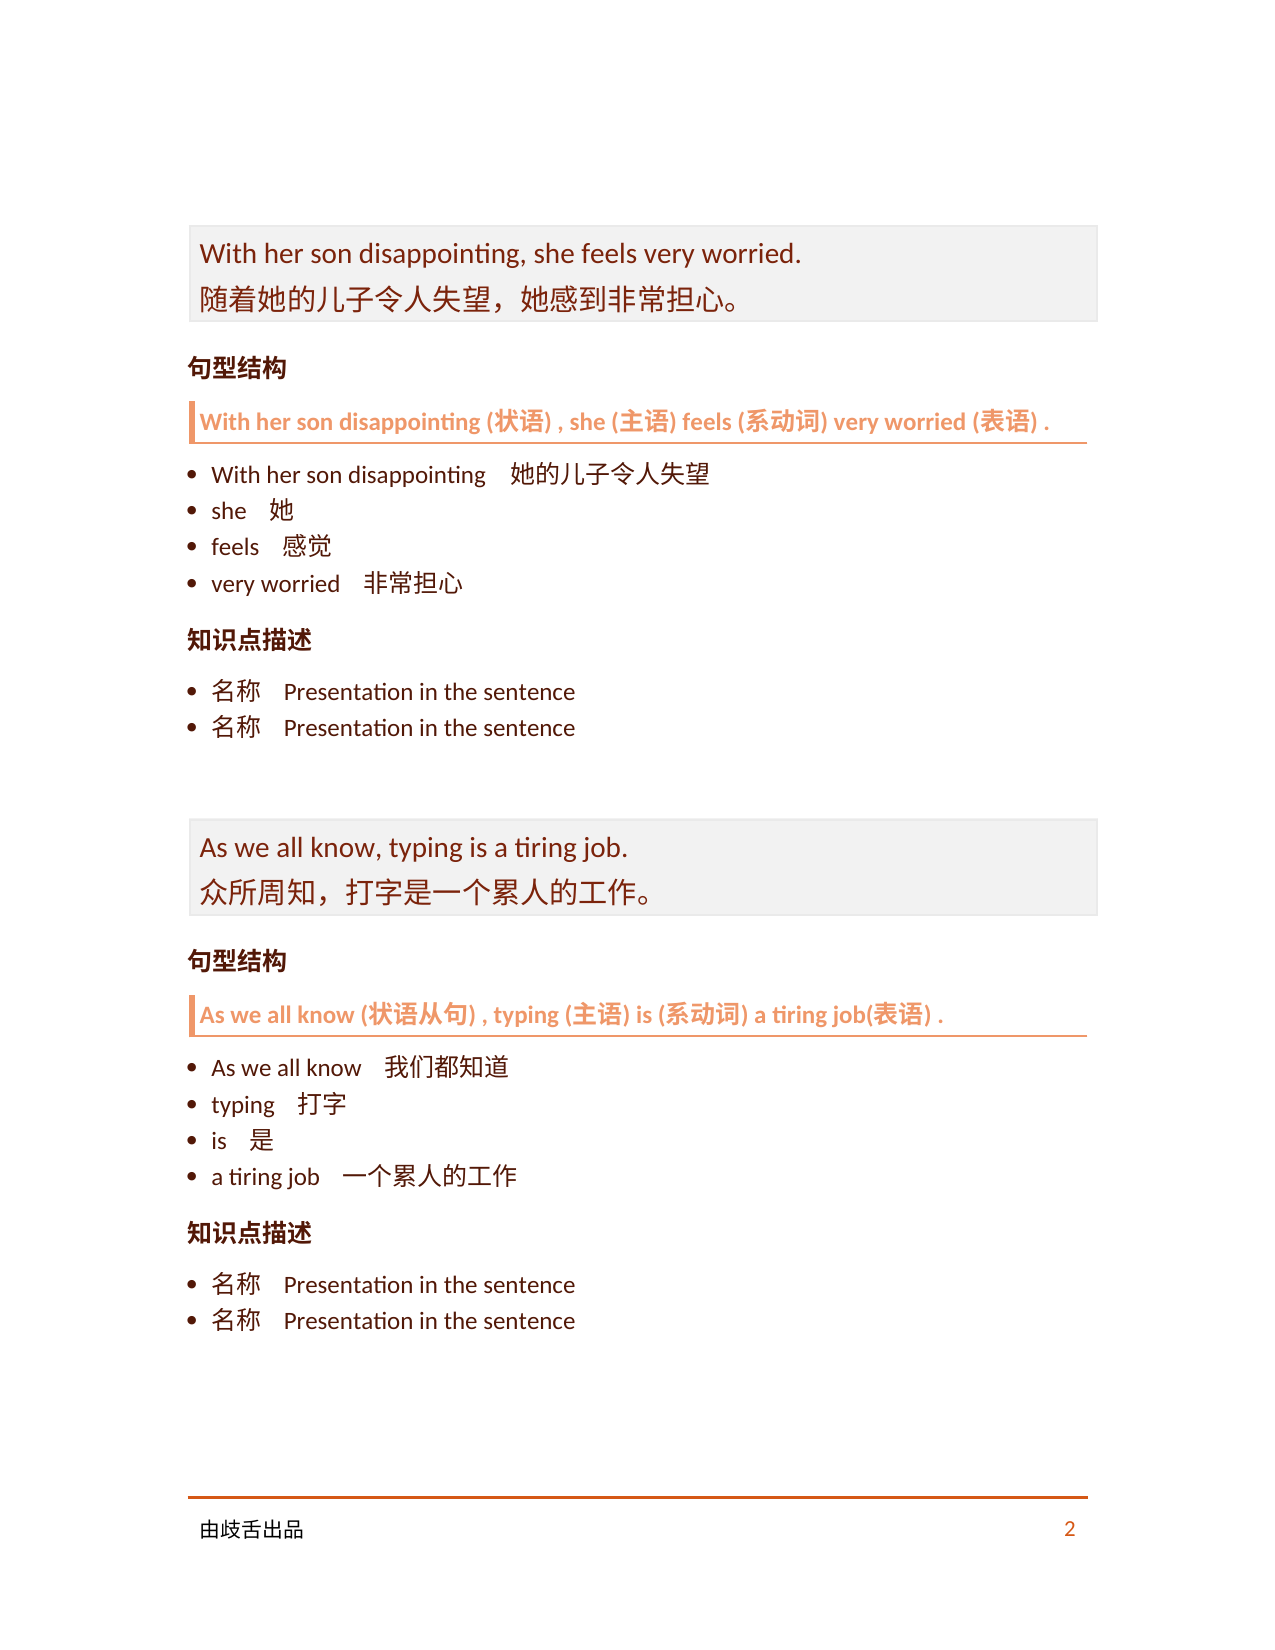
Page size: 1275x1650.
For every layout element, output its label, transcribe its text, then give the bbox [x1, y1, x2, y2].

subtitle 句型结构 [187, 942, 1087, 978]
list typing 打字 [187, 1084, 1087, 1120]
subtitle 句型结构 [187, 348, 1087, 384]
list feels 感觉 [187, 527, 1087, 563]
list a tiring job 一个累人的工作 [187, 1157, 1087, 1193]
list 名称 Presentation in the sentence [187, 1264, 1087, 1301]
list is 是 [187, 1120, 1087, 1157]
subtitle 知识点描述 [187, 1214, 1087, 1250]
list 名称 Presentation in the sentence [187, 1301, 1087, 1337]
subtitle As we all know, typing is a tiring job. 众所周知，打字是一个累人的工作。 [191, 821, 1096, 914]
list As we all know 我们都知道 [187, 1048, 1087, 1084]
list 名称 Presentation in the sentence [187, 707, 1087, 743]
subtitle As we all know (状语从句) , typing (主语) is (系动词) a tiring job(表语) . [195, 995, 1087, 1035]
subtitle With her son disappointing, she feels very worried. 随着她的儿子令人失望，她感到非常担心。 [191, 227, 1096, 320]
subtitle 知识点描述 [187, 620, 1087, 656]
list With her son disappointing 她的儿子令人失望 [187, 454, 1087, 491]
subtitle With her son disappointing (状语) , she (主语) feels (系动词) very worried (表语) . [195, 401, 1087, 442]
list she 她 [187, 491, 1087, 527]
list 名称 Presentation in the sentence [187, 671, 1087, 707]
list very worried 非常担心 [187, 563, 1087, 599]
